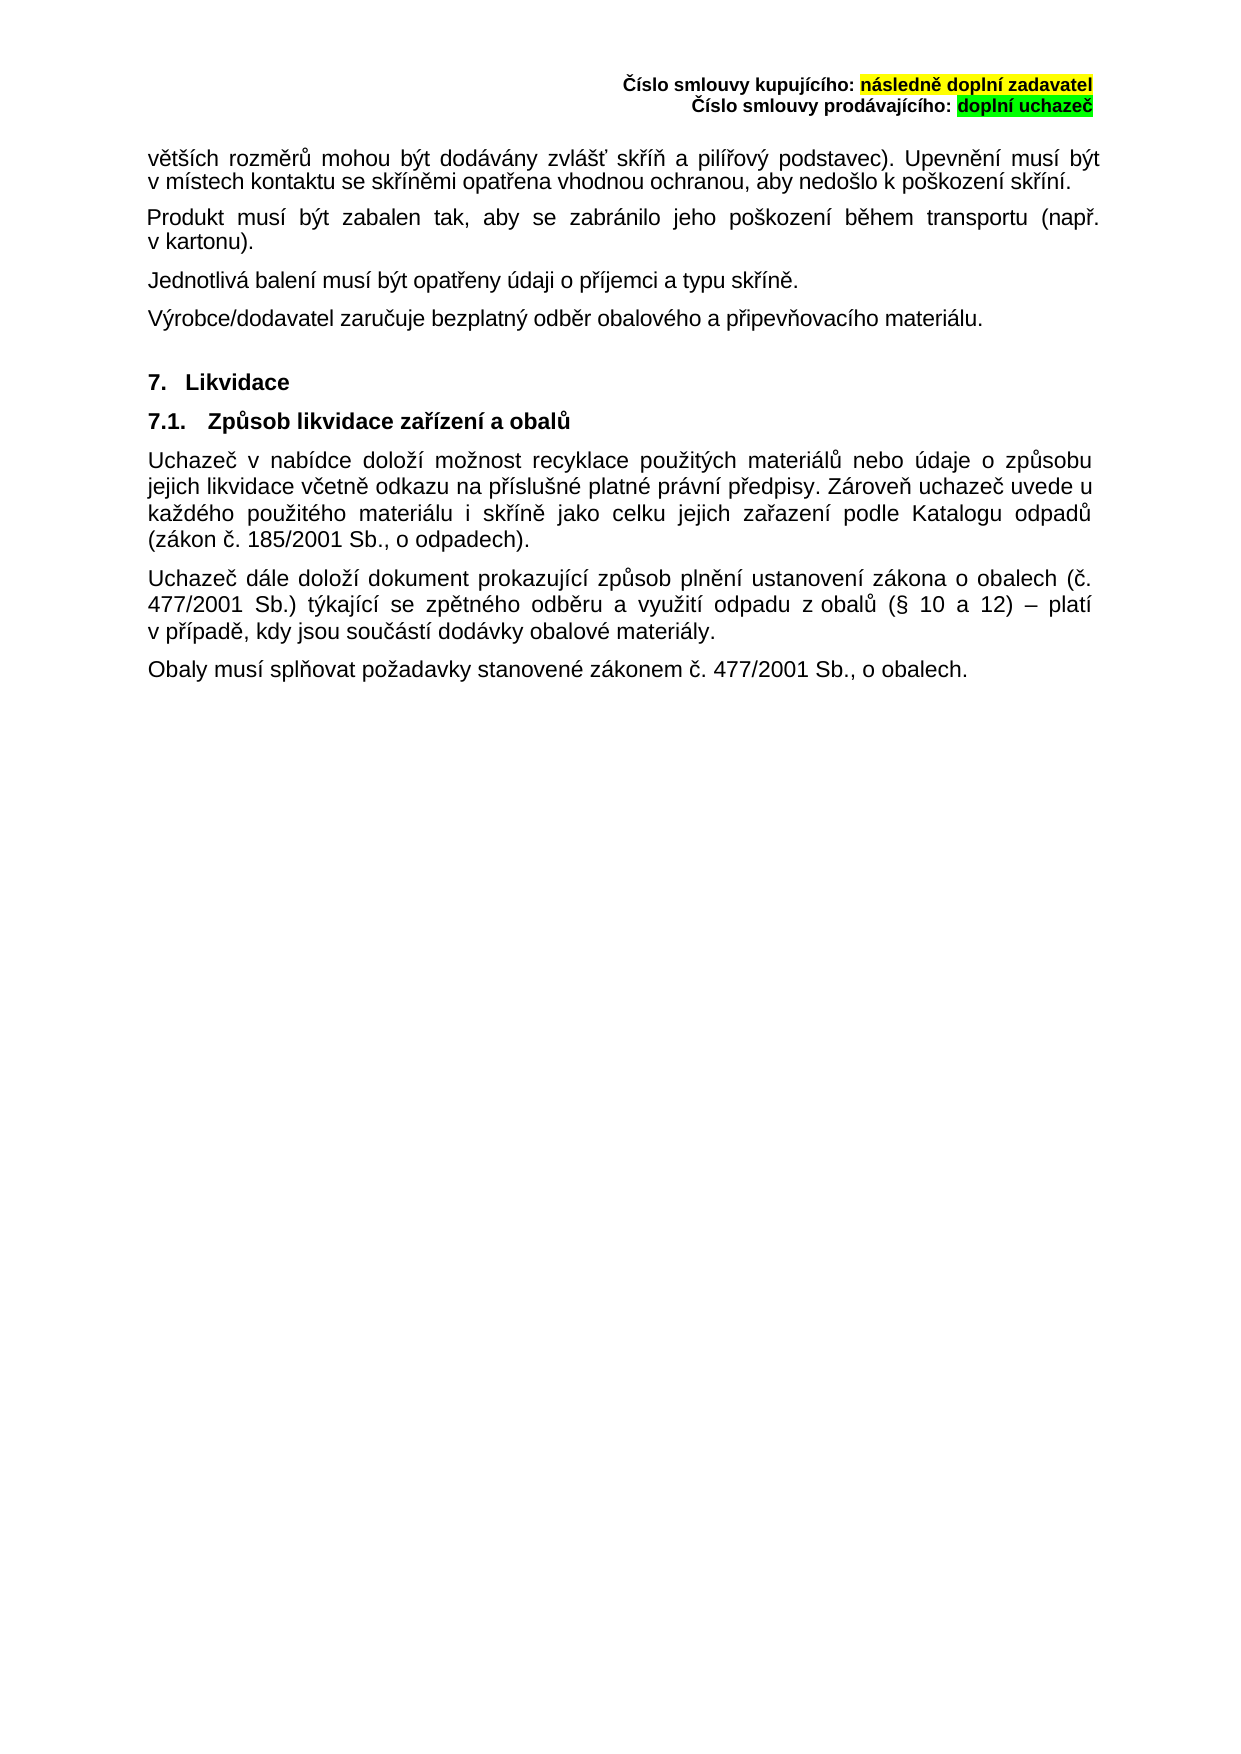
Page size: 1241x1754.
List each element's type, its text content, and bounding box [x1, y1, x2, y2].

text Produkt musí být zabalen tak, aby se zabránilo jeho poškození během transportu (např. v kartonu). [146, 207, 1101, 254]
text Uchazeč dále doloží dokument prokazující způsob plnění ustanovení zákona o obalech (č. 477/2001 Sb.) týkající se zpětného odběru a využití odpadu z obalů (§ 10 a 12) – platí v případě, kdy jsou součástí dodávky obalové materiály. [148, 565, 1093, 644]
list Způsob likvidace zařízení a obalů [148, 408, 1093, 434]
text Jednotlivá balení musí být opatřeny údaji o příjemci a typu skříně. [148, 267, 1093, 293]
list Likvidace [148, 369, 1093, 396]
text Výrobce/dodavatel zaručuje bezplatný odběr obalového a připevňovacího materiálu. [148, 305, 1093, 332]
text Obaly musí splňovat požadavky stanovené zákonem č. 477/2001 Sb., o obalech. [148, 656, 1093, 683]
text Uchazeč v nabídce doloží možnost recyklace použitých materiálů nebo údaje o způsobu jejich likvidace včetně odkazu na příslušné platné právní předpisy. Zároveň uchazeč uvede u každého použitého materiálu i skříně jako celku jejich zařazení podle Katalogu odpadů (zákon č. 185/2001 Sb., o odpadech). [148, 447, 1093, 552]
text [146, 148, 1101, 194]
